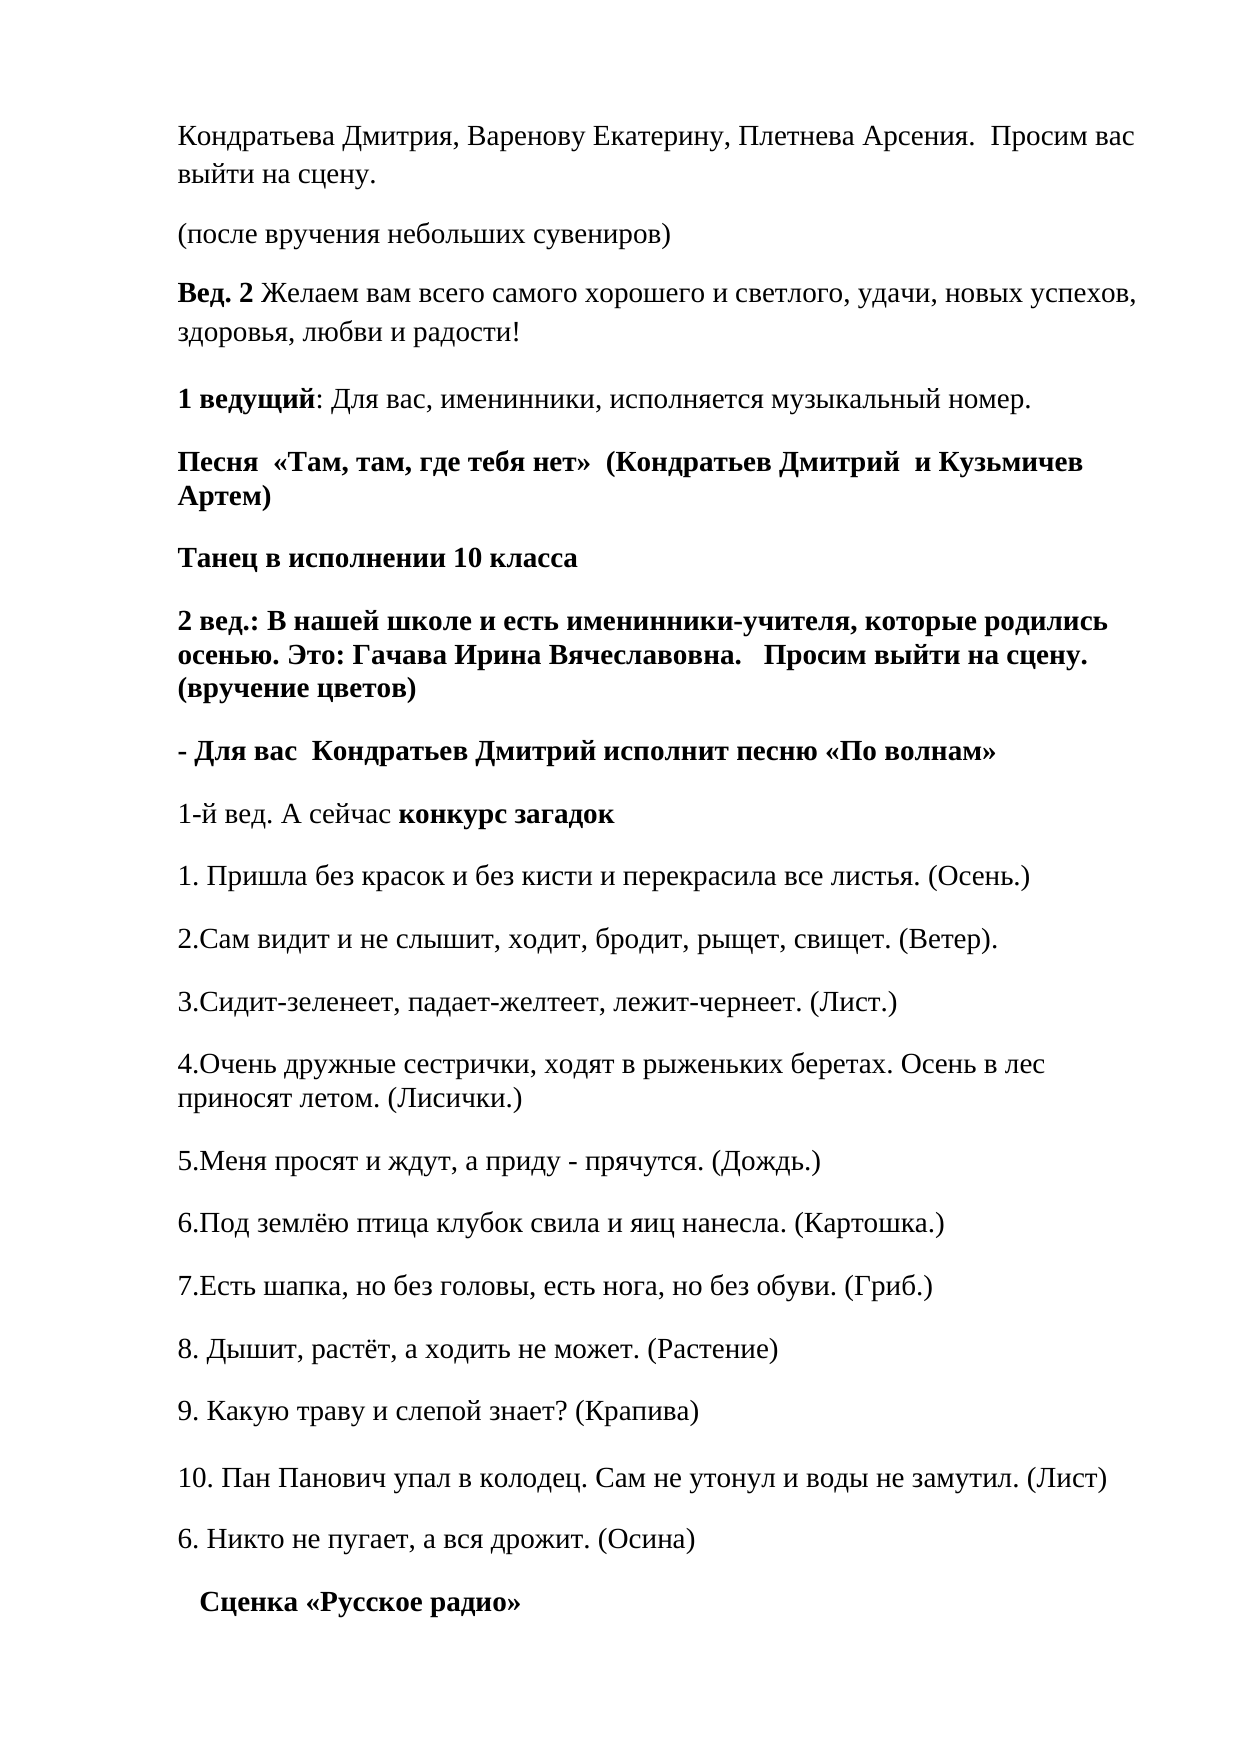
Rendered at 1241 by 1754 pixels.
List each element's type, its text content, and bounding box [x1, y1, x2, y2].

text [177, 118, 1152, 190]
text Вед. 2 Желаем вам всего самого хорошего и светлого, удачи, новых успехов, здоровья, любви и радости! [177, 275, 1152, 347]
text 4.Очень дружные сестрички, ходят в рыженьких беретах. Осень в лес приносят летом. (Лисички.) [177, 1047, 1152, 1114]
text Танец в исполнении 10 класса [177, 541, 1152, 574]
text 5.Меня просят и ждут, а приду - прячутся. (Дождь.) [177, 1143, 1152, 1176]
text 1 ведущий: Для вас, именинники, исполняется музыкальный номер. [177, 382, 1152, 415]
text Сценка «Русское радио» [177, 1584, 1152, 1617]
text 6. Никто не пугает, а вся дрожит. (Осина) [177, 1521, 1152, 1555]
text 2.Сам видит и не слышит, ходит, бродит, рыщет, свищет. (Ветер). [177, 921, 1152, 955]
text 10. Пан Панович упал в колодец. Сам не утонул и воды не замутил. (Лист) [177, 1460, 1152, 1493]
text 3.Сидит-зеленеет, падает-желтеет, лежит-чернеет. (Лист.) [177, 984, 1152, 1017]
text 8. Дышит, растёт, а ходить не может. (Растение) [177, 1331, 1152, 1364]
text 2 вед.: В нашей школе и есть именинники-учителя, которые родились осенью. Это: Гачава Ирина Вячеславовна. Просим выйти на сцену. (вручение цветов) [177, 603, 1152, 704]
text 7.Есть шапка, но без головы, есть нога, но без обуви. (Гриб.) [177, 1268, 1152, 1302]
text - Для вас Кондратьев Дмитрий исполнит песню «По волнам» [177, 733, 1152, 767]
text 9. Какую траву и слепой знает? (Крапива) [177, 1393, 1152, 1426]
text 1-й вед. А сейчас конкурс загадок [177, 796, 1152, 829]
text Песня «Там, там, где тебя нет» (Кондратьев Дмитрий и Кузьмичев Артем) [177, 444, 1152, 511]
text 6.Под землёю птица клубок свила и яиц нанесла. (Картошка.) [177, 1206, 1152, 1239]
text 1. Пришла без красок и без кисти и перекрасила все листья. (Осень.) [177, 858, 1152, 892]
text (после вручения небольших сувениров) [177, 216, 1152, 249]
